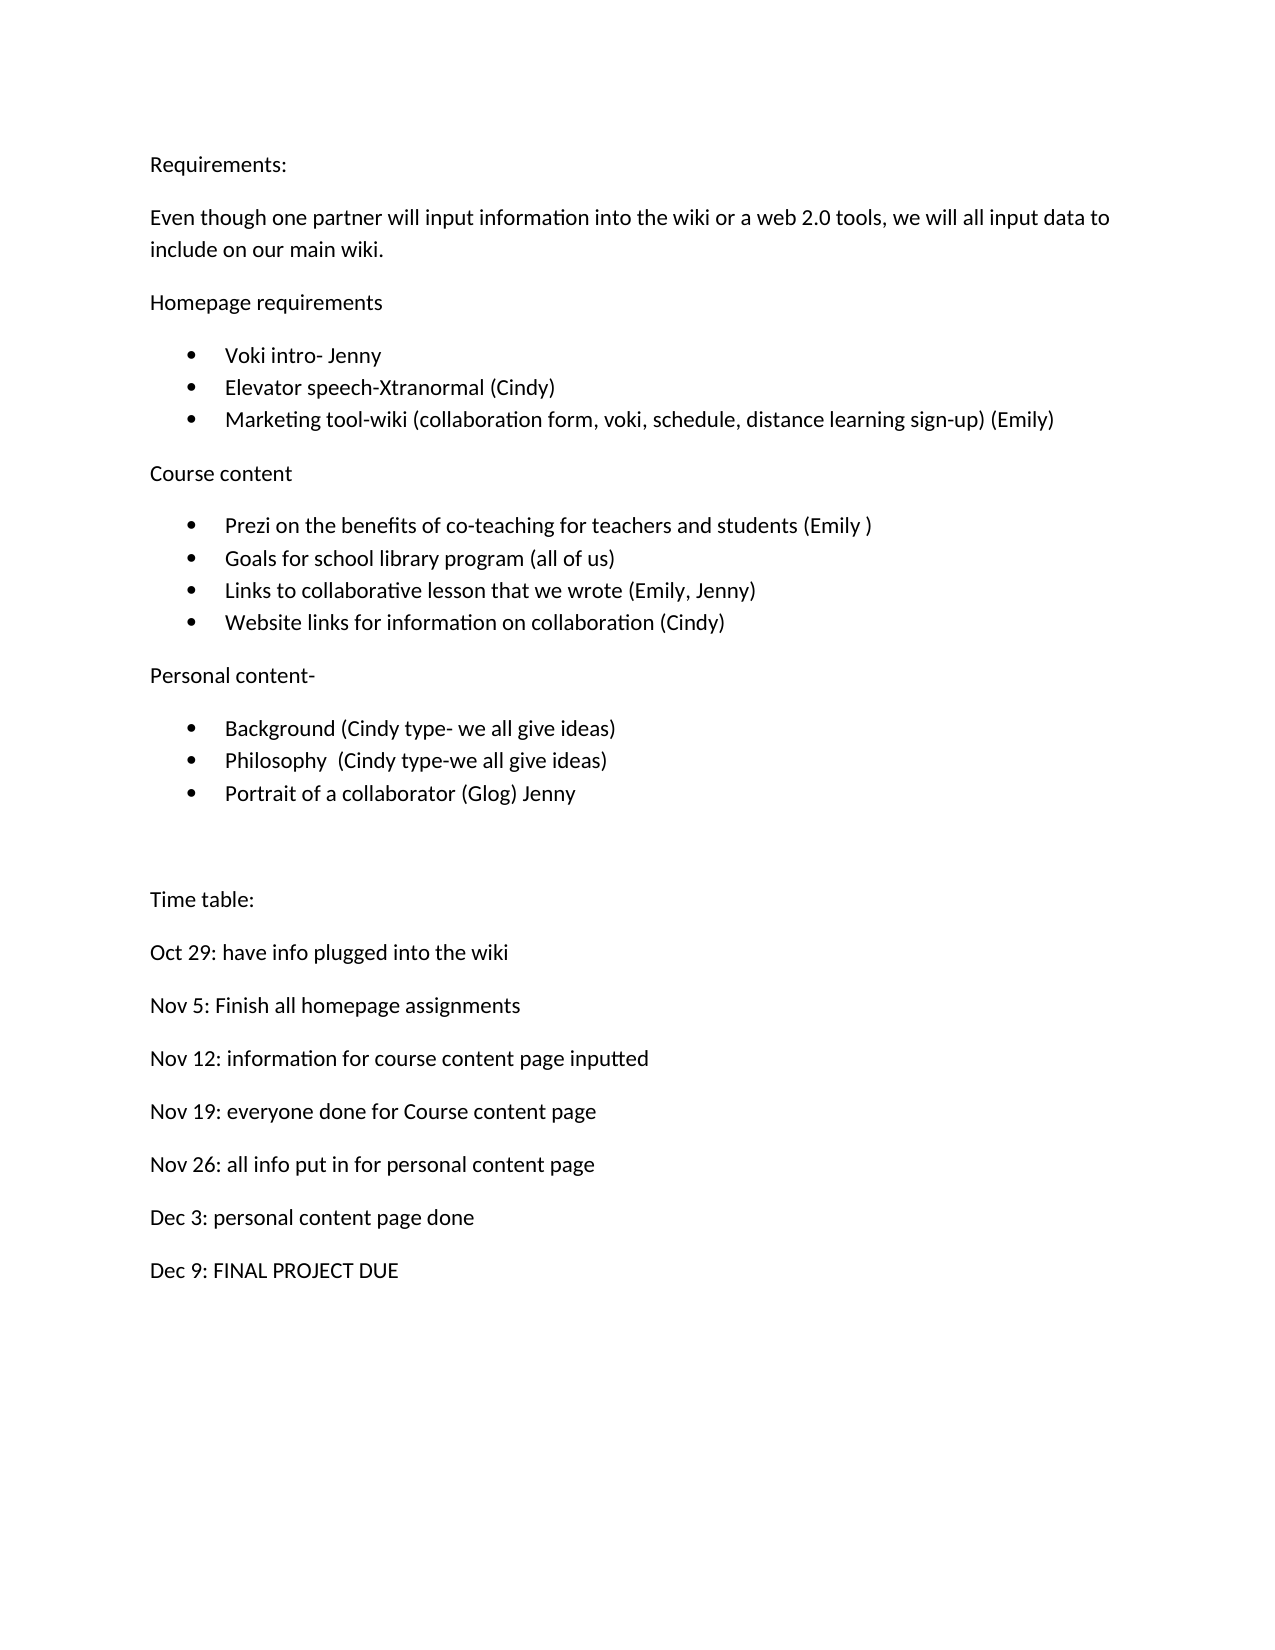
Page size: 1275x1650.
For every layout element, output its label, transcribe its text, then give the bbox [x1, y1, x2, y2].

text Nov 12: information for course content page inputted [150, 1044, 1125, 1072]
list Voki intro- Jenny [187, 341, 1125, 369]
text Time table: [150, 885, 1125, 913]
list Portrait of a collaborator (Glog) Jenny [187, 779, 1125, 807]
text Even though one partner will input information into the wiki or a web 2.0 tools, we will all input data to include on our main wiki. [150, 203, 1125, 263]
list Links to collaborative lesson that we wrote (Emily, Jenny) [187, 576, 1125, 604]
list Elevator speech-Xtranormal (Cindy) [187, 373, 1125, 401]
text Dec 3: personal content page done [150, 1203, 1125, 1231]
list Background (Cindy type- we all give ideas) [187, 714, 1125, 742]
list Marketing tool-wiki (collaboration form, voki, schedule, distance learning sign-up) (Emily) [187, 406, 1125, 434]
text Nov 19: everyone done for Course content page [150, 1097, 1125, 1125]
text Course content [150, 459, 1125, 487]
list Website links for information on collaboration (Cindy) [187, 608, 1125, 636]
text Dec 9: FINAL PROJECT DUE [150, 1256, 1125, 1284]
text Nov 26: all info put in for personal content page [150, 1150, 1125, 1178]
text Homepage requirements [150, 288, 1125, 316]
list Prezi on the benefits of co-teaching for teachers and students (Emily ) [187, 512, 1125, 540]
text Requirements: [150, 150, 1125, 178]
text Personal content- [150, 661, 1125, 689]
text Oct 29: have info plugged into the wiki [150, 938, 1125, 966]
list Goals for school library program (all of us) [187, 544, 1125, 572]
list Philosophy (Cindy type-we all give ideas) [187, 746, 1125, 774]
text Nov 5: Finish all homepage assignments [150, 991, 1125, 1019]
